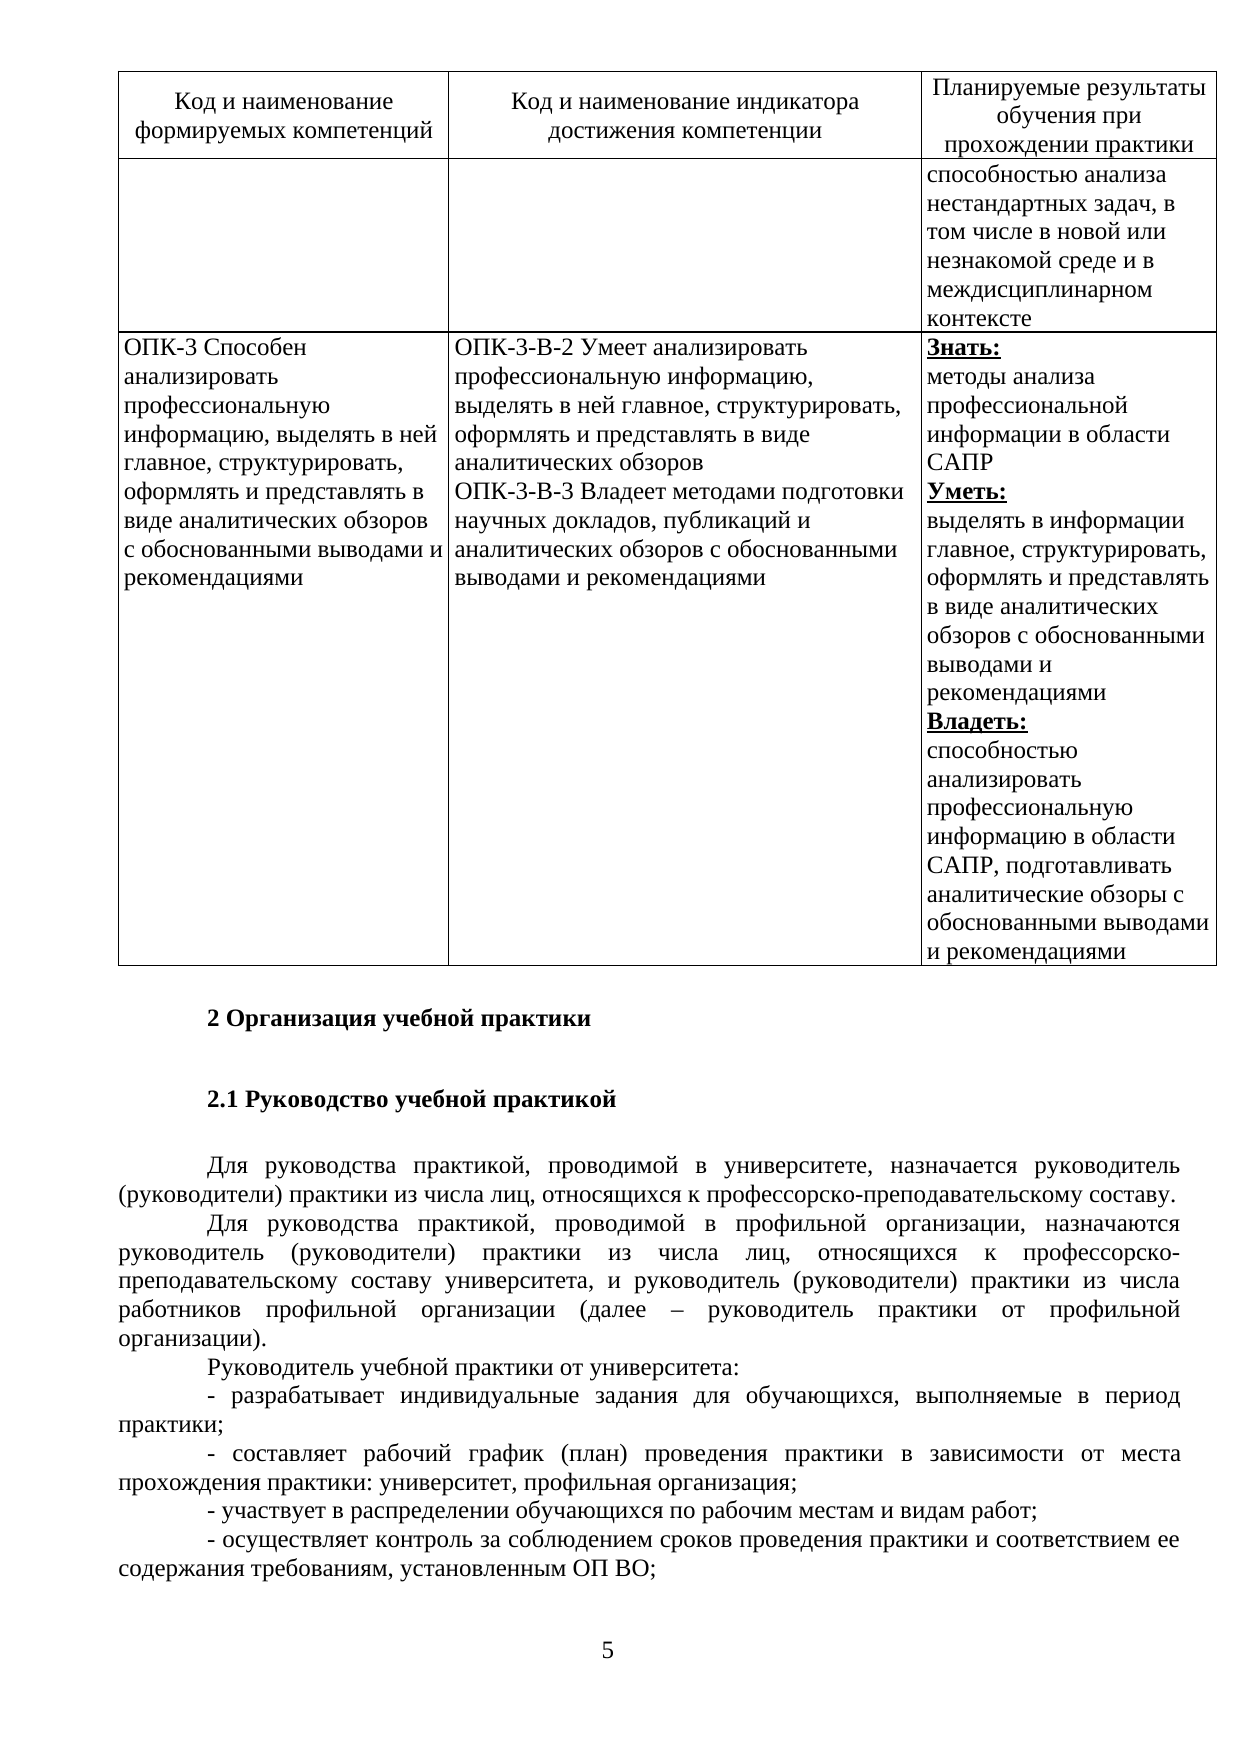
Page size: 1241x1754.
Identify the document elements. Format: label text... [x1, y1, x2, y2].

text - осуществляет контроль за соблюдением сроков проведения практики и соответствием ее содержания требованиям, установленным ОП ВО; [118, 1524, 1181, 1582]
text 2.1 Руководство учебной практикой [118, 1084, 1181, 1113]
text Руководитель учебной практики от университета: [118, 1352, 1181, 1380]
table_header Планируемые результаты обучения при прохождении практики [922, 72, 1216, 158]
table_header Код и наименование индикатора достижения компетенции [449, 72, 921, 158]
text - составляет рабочий график (план) проведения практики в зависимости от места прохождения практики: университет, профильная организация; [118, 1438, 1181, 1495]
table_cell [119, 159, 448, 331]
text - участвует в распределении обучающихся по рабочим местам и видам работ; [118, 1495, 1181, 1524]
text Для руководства практикой, проводимой в университете, назначается руководитель (руководители) практики из числа лиц, относящихся к профессорско-преподавательскому составу. [118, 1150, 1181, 1208]
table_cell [449, 159, 921, 331]
text - разрабатывает индивидуальные задания для обучающихся, выполняемые в период практики; [118, 1380, 1181, 1438]
table_cell ОПК-3 Способен анализировать профессиональную информацию, выделять в ней главное, структурировать, оформлять и представлять в виде аналитических обзоров с обоснованными выводами и рекомендациями [119, 333, 448, 965]
table_cell Знать: методы анализа профессиональной информации в области САПР Уметь: выделять в информации главное, структурировать, оформлять и представлять в виде аналитических обзоров с обоснованными выводами и рекомендациями Владеть: способностью анализировать профессиональную информацию в области САПР, подготавливать аналитические обзоры с обоснованными выводами и рекомендациями [922, 333, 1216, 965]
table_header Код и наименование формируемых компетенций [119, 72, 448, 158]
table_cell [922, 159, 1216, 331]
table_cell ОПК-3-В-2 Умеет анализировать профессиональную информацию, выделять в ней главное, структурировать, оформлять и представлять в виде аналитических обзоров ОПК-3-В-3 Владеет методами подготовки научных докладов, публикаций и аналитических обзоров с обоснованными выводами и рекомендациями [449, 333, 921, 965]
text Для руководства практикой, проводимой в профильной организации, назначаются руководитель (руководители) практики из числа лиц, относящихся к профессорско-преподавательскому составу университета, и руководитель (руководители) практики из числа работников профильной организации (далее – руководитель практики от профильной организации). [118, 1208, 1181, 1352]
text 2 Организация учебной практики [118, 1003, 1181, 1032]
